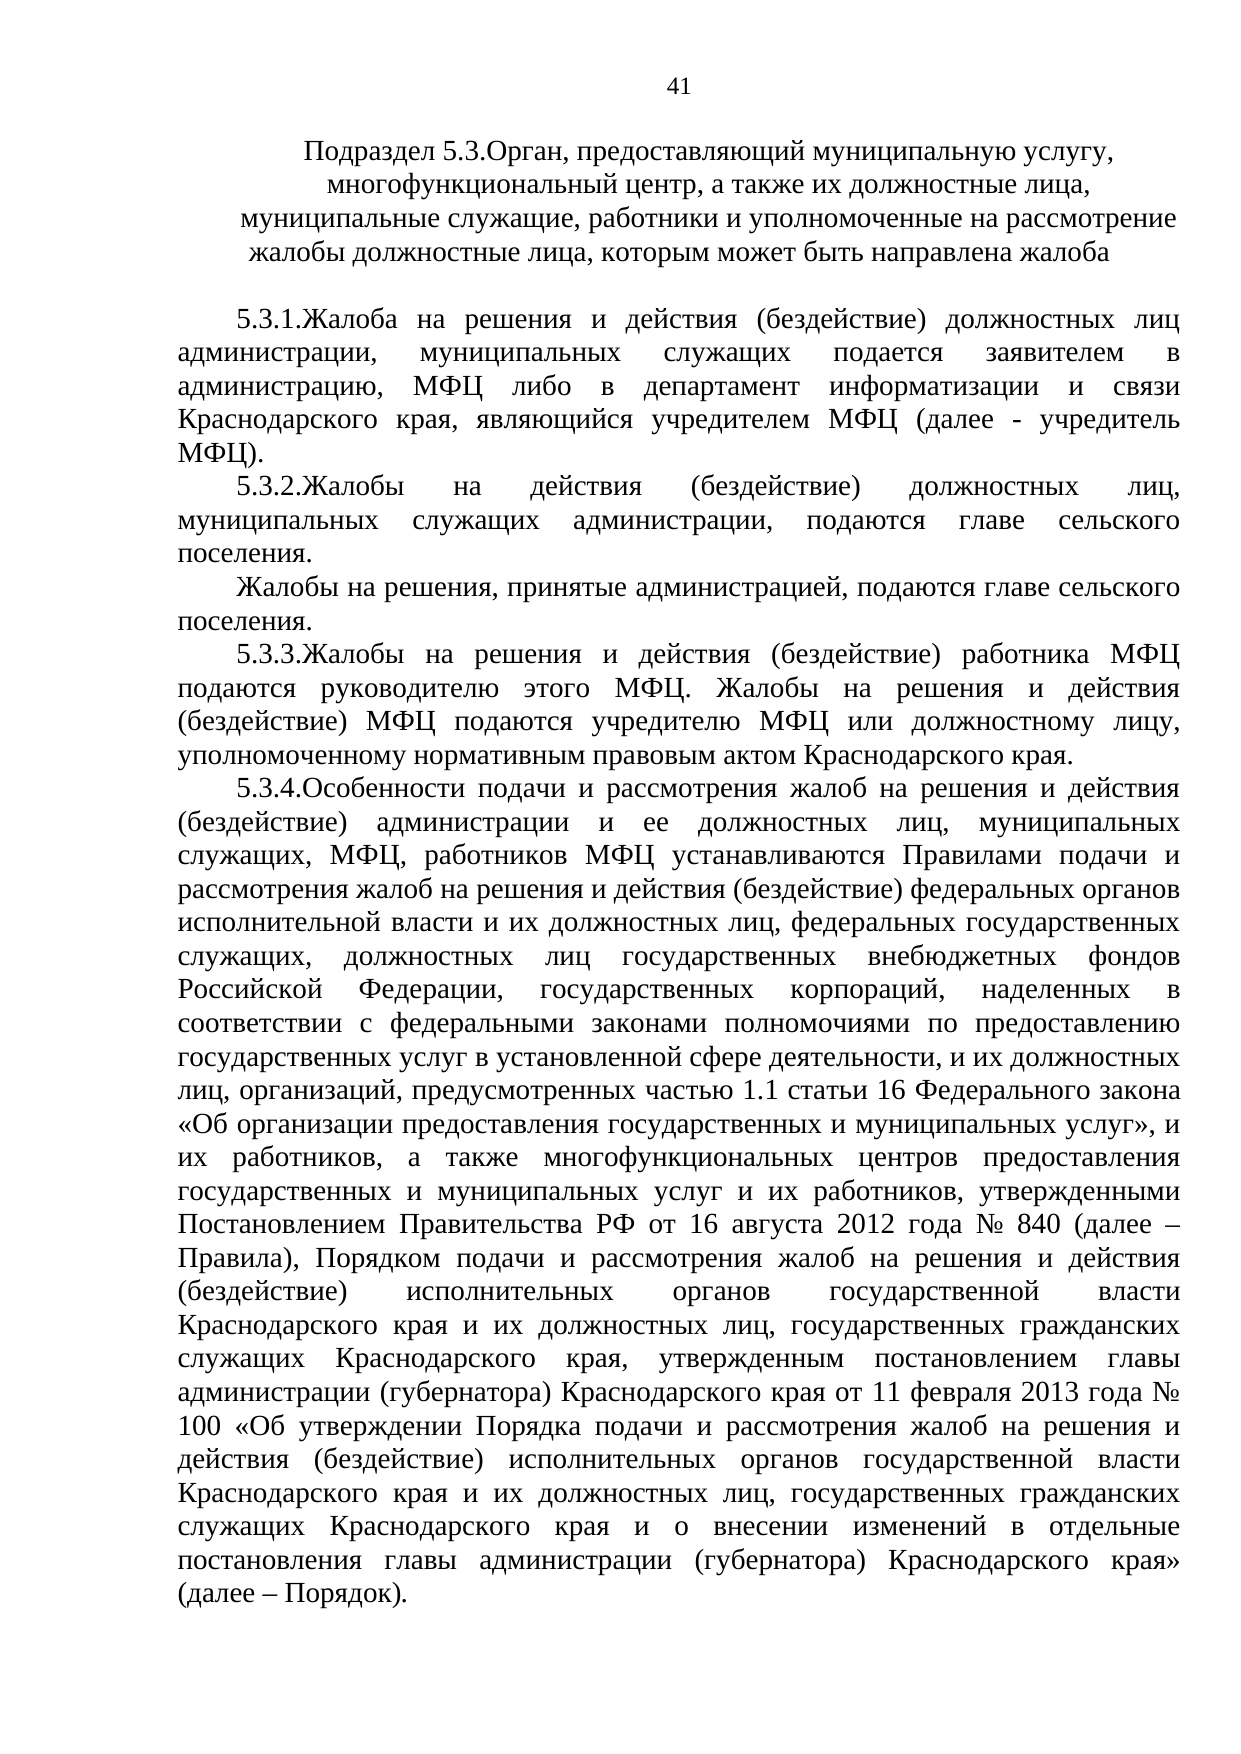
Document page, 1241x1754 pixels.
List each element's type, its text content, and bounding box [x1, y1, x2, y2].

text 5.3.2.Жалобы на действия (бездействие) должностных лиц, муниципальных служащих администрации, подаются главе сельского поселения. [177, 468, 1181, 569]
text Подраздел 5.3.Орган, предоставляющий муниципальную услугу, [177, 133, 1181, 167]
text муниципальные служащие, работники и уполномоченные на рассмотрение жалобы должностные лица, которым может быть направлена жалоба [177, 200, 1181, 267]
text Жалобы на решения, принятые администрацией, подаются главе сельского поселения. [177, 569, 1181, 636]
text 5.3.3.Жалобы на решения и действия (бездействие) работника МФЦ подаются руководителю этого МФЦ. Жалобы на решения и действия (бездействие) МФЦ подаются учредителю МФЦ или должностному лицу, уполномоченному нормативным правовым актом Краснодарского края. [177, 636, 1181, 770]
text 5.3.4.Особенности подачи и рассмотрения жалоб на решения и действия (бездействие) администрации и ее должностных лиц, муниципальных служащих, МФЦ, работников МФЦ устанавливаются Правилами подачи и рассмотрения жалоб на решения и действия (бездействие) федеральных органов исполнительной власти и их должностных лиц, федеральных государственных служащих, должностных лиц государственных внебюджетных фондов Российской Федерации, государственных корпораций, наделенных в соответствии с федеральными законами полномочиями по предоставлению государственных услуг в установленной сфере деятельности, и их должностных лиц, организаций, предусмотренных частью 1.1 статьи 16 Федерального закона «Об организации предоставления государственных и муниципальных услуг», и их работников, а также многофункциональных центров предоставления государственных и муниципальных услуг и их работников, утвержденными Постановлением Правительства РФ от 16 августа 2012 года № 840 (далее – Правила), Порядком подачи и рассмотрения жалоб на решения и действия (бездействие) исполнительных органов государственной власти Краснодарского края и их должностных лиц, государственных гражданских служащих Краснодарского края, утвержденным постановлением главы администрации (губернатора) Краснодарского края от 11 февраля 2013 года № 100 «Об утверждении Порядка подачи и рассмотрения жалоб на решения и действия (бездействие) исполнительных органов государственной власти Краснодарского края и их должностных лиц, государственных гражданских служащих Краснодарского края и о внесении изменений в отдельные постановления главы администрации (губернатора) Краснодарского края» (далее – Порядок). [177, 770, 1181, 1609]
text многофункциональный центр, а также их должностные лица, [177, 167, 1181, 200]
text 5.3.1.Жалоба на решения и действия (бездействие) должностных лиц администрации, муниципальных служащих подается заявителем в администрацию, МФЦ либо в департамент информатизации и связи Краснодарского края, являющийся учредителем МФЦ (далее - учредитель МФЦ). [177, 301, 1181, 468]
